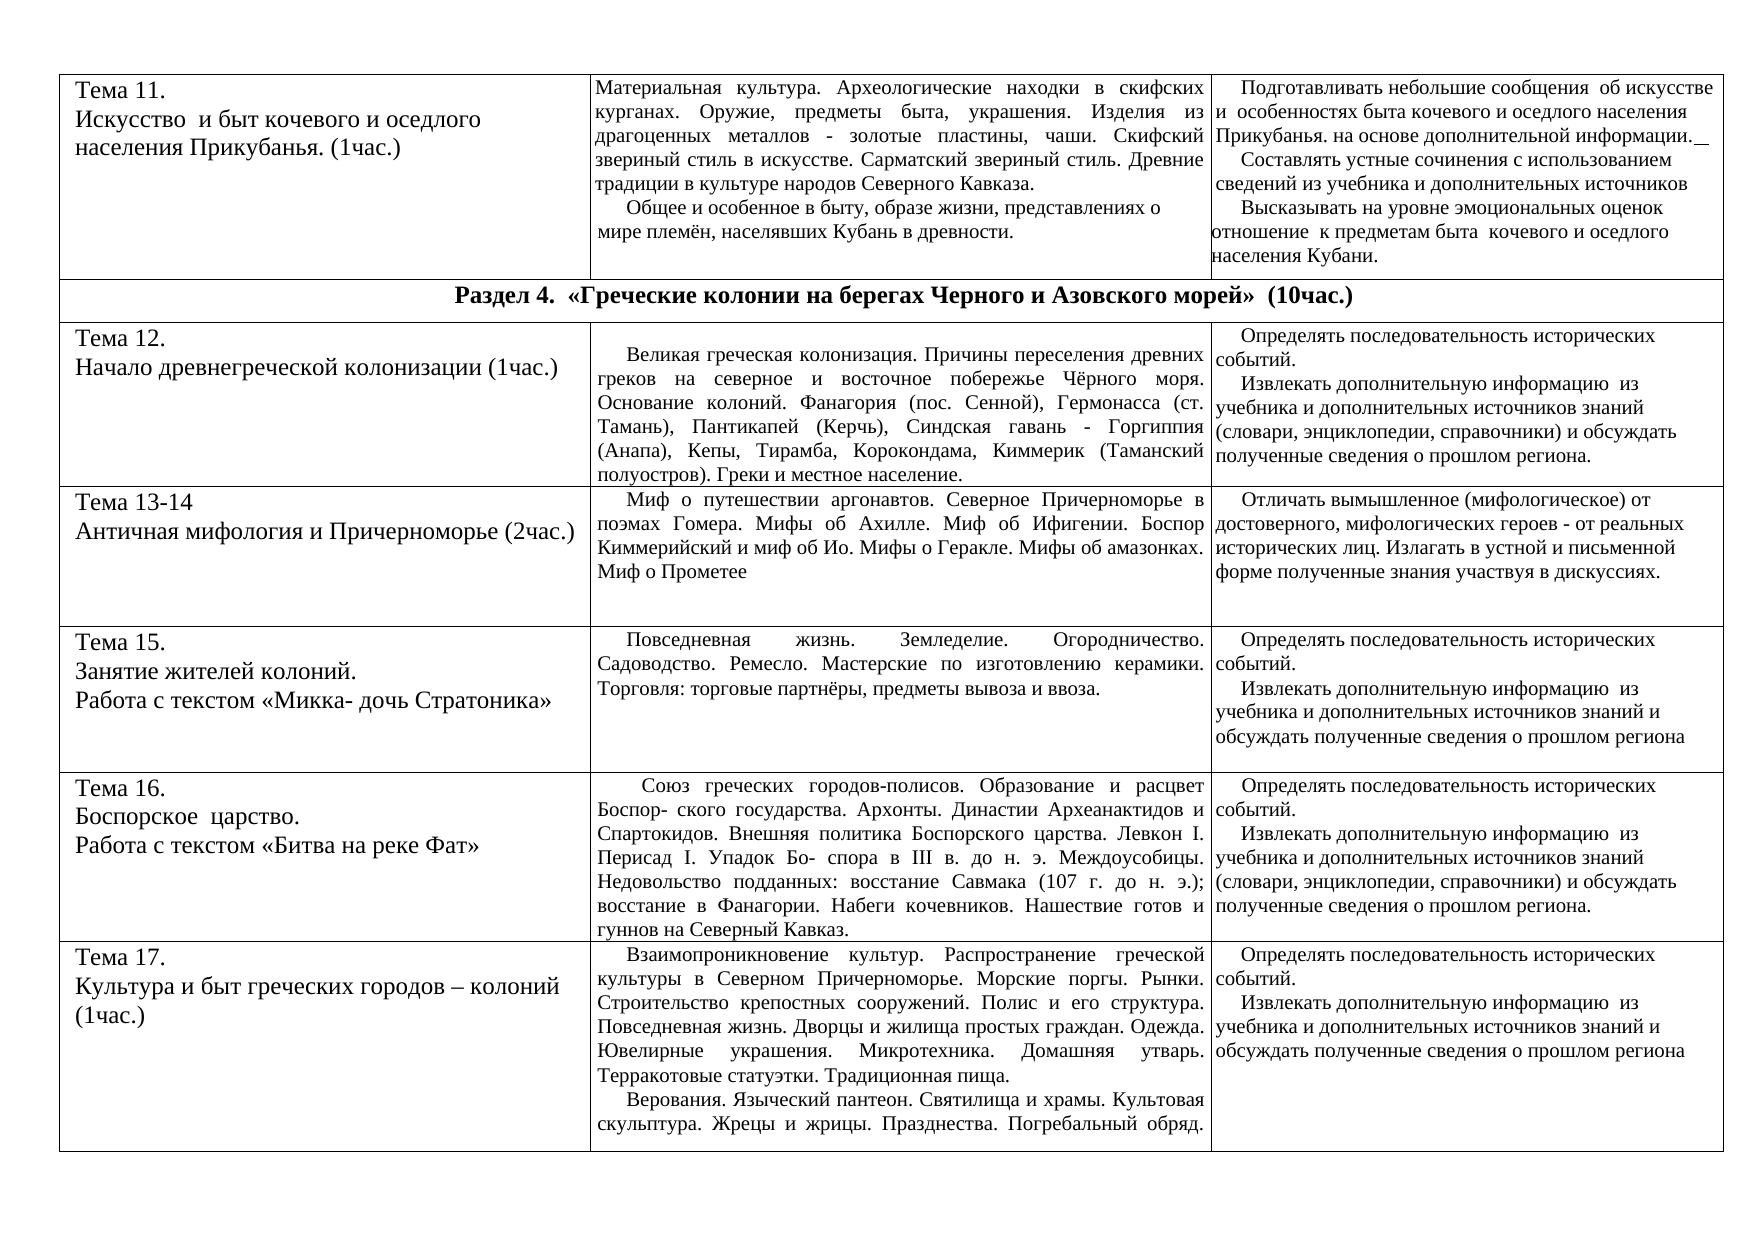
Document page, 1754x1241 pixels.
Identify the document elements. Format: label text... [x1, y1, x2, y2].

table_cell Союз греческих городов-полисов. Образование и расцвет Боспор- ского государства. Архонты. Династии Археанактидов и Спартокидов. Внешняя политика Боспорского царства. Левкон I. Перисад I. Упадок Бо- спора в III в. до н. э. Междоусобицы. Недовольство подданных: восстание Савмака (. до н. э.); восстание в Фанагории. Набеги кочевников. Нашествие готов и гуннов на Северный Кавказ. [591, 773, 1211, 941]
table_cell Тема 15. Занятие жителей колоний. Работа с текстом «Микка- дочь Стратоника» [60, 627, 590, 772]
table_cell Определять последовательность исторических событий. Извлекать дополнительную информацию из учебника и дополнительных источников знаний (словари, энциклопедии, справочники) и обсуждать полученные сведения о прошлом региона. [1212, 323, 1723, 486]
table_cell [60, 942, 590, 1151]
table_cell Материальная культура. Археологические находки в скифских курганах. Оружие, предметы быта, украшения. Изделия из драгоценных металлов - золотые пластины, чаши. Скифский звериный стиль в искусстве. Сарматский звериный стиль. Древние традиции в культуре народов Северного Кавказа. Общее и особенное в быту, образе жизни, представлениях о мире племён, населявших Кубань в древности. [591, 75, 1211, 279]
table_cell Миф о путешествии аргонавтов. Северное Причерноморье в поэмах Гомера. Мифы об Ахилле. Миф об Ифигении. Боспор Киммерийский и миф об Ио. Мифы о Геракле. Мифы об амазонках. Миф о Прометее [591, 487, 1211, 626]
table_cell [1212, 942, 1723, 1151]
table_cell Повседневная жизнь. Земледелие. Огородничество. Садоводство. Ремесло. Мастерские по изготовлению керамики. Торговля: торговые партнёры, предметы вывоза и ввоза. [591, 627, 1211, 772]
table_cell Тема 13-14 Античная мифология и Причерноморье (2час.) [60, 487, 590, 626]
table_cell Тема 11. Искусство и быт кочевого и оседлого населения Прикубанья. (1час.) [60, 75, 590, 279]
table_cell Тема 12. Начало древнегреческой колонизации (1час.) [60, 323, 590, 486]
table_cell Раздел 4. «Греческие колонии на берегах Черного и Азовского морей» (10час.) [60, 280, 1723, 322]
table_cell Определять последовательность исторических событий. Извлекать дополнительную информацию из учебника и дополнительных источников знаний (словари, энциклопедии, справочники) и обсуждать полученные сведения о прошлом региона. [1212, 773, 1723, 941]
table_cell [591, 942, 1211, 1151]
table_cell Подготавливать небольшие сообщения об искусстве и особенностях быта кочевого и оседлого населения Прикубанья. на основе дополнительной информации. Составлять устные сочинения с использованием сведений из учебника и дополнительных источников Высказывать на уровне эмоциональных оценок отношение к предметам быта кочевого и оседлого населения Кубани. [1212, 75, 1723, 279]
table_cell Тема 16. Боспорское царство. Работа с текстом «Битва на реке Фат» [60, 773, 590, 941]
table_cell Отличать вымышленное (мифологическое) от достоверного, мифологических героев - от реальных исторических лиц. Излагать в устной и письменной форме полученные знания участвуя в дискуссиях. [1212, 487, 1723, 626]
table_cell Великая греческая колонизация. Причины переселения древних греков на северное и восточное побережье Чёрного моря. Основание колоний. Фанагория (пос. Сенной), Гермонасса (ст. Тамань), Пантикапей (Керчь), Синдская гавань - Горгиппия (Анапа), Кепы, Тирамба, Корокондама, Киммерик (Таманский полуостров). Греки и местное население. [591, 323, 1211, 486]
